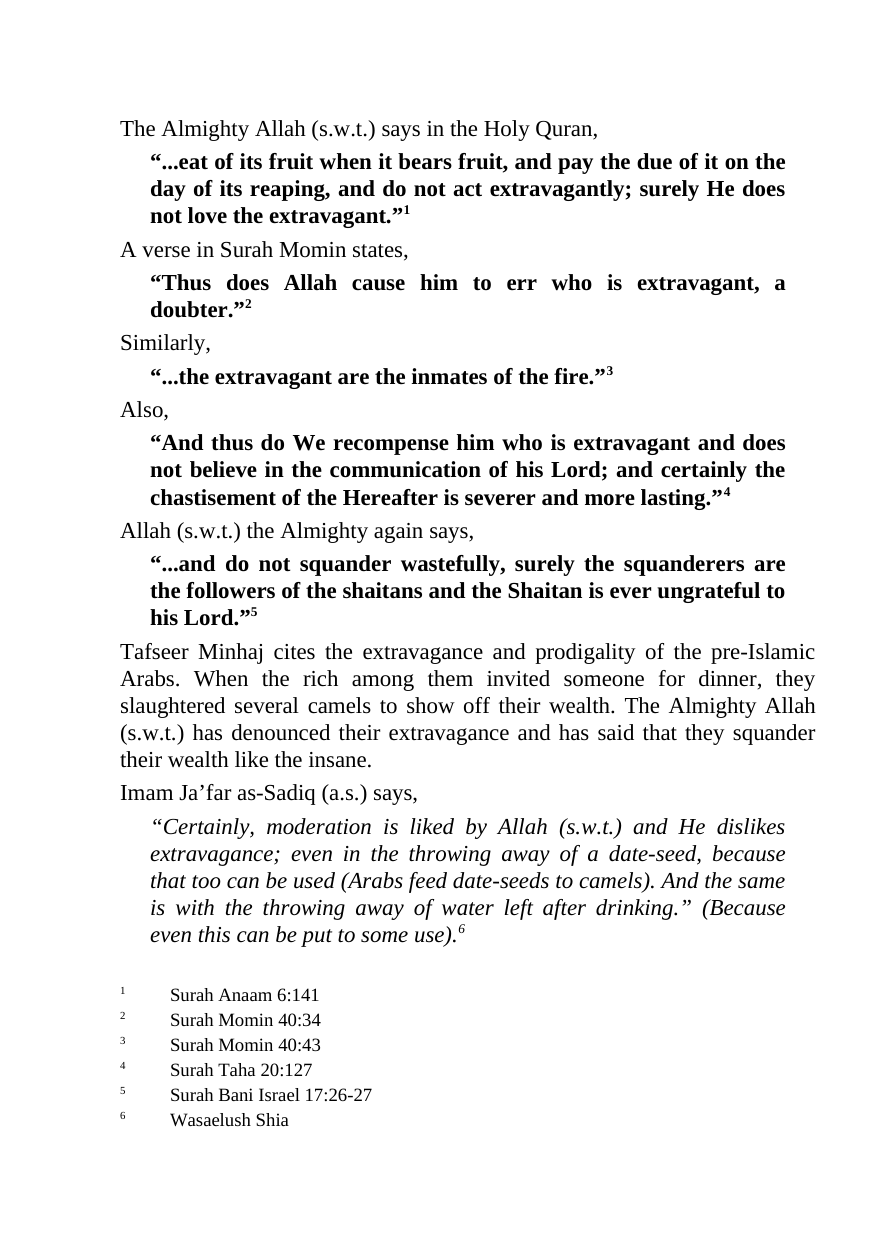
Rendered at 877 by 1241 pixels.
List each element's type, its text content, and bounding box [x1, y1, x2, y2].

text Similarly, [120, 329, 817, 356]
text Tafseer Minhaj cites the extravagance and prodigality of the pre-Islamic Arabs. When the rich among them invited someone for dinner, they slaughtered several camels to show off their wealth. The Almighty Allah (s.w.t.) has denounced their extravagance and has said that they squander their wealth like the insane. [120, 637, 817, 773]
text “Certainly, moderation is liked by Allah (s.w.t.) and He dislikes extravagance; even in the throwing away of a date-seed, because that too can be used (Arabs feed date-seeds to camels). And the same is with the throwing away of water left after drinking.” (Because even this can be put to some use). [150, 812, 787, 948]
text “...and do not squander wastefully, surely the squanderers are the followers of the shaitans and the Shaitan is ever ungrateful to his Lord.” [150, 550, 787, 631]
text The Almighty Allah (s.w.t.) says in the Holy Quran, [120, 114, 817, 142]
text Also, [120, 396, 817, 423]
text “Thus does Allah cause him to err who is extravagant, a doubter.” [150, 269, 787, 323]
text “...the extravagant are the inmates of the fire.” [150, 362, 787, 389]
text “...eat of its fruit when it bears fruit, and pay the due of it on the day of its reaping, and do not act extravagantly; surely He does not love the extravagant.” [150, 148, 787, 229]
text Imam Ja’far as-Sadiq (a.s.) says, [120, 779, 817, 806]
text Allah (s.w.t.) the Almighty again says, [120, 517, 817, 544]
text “And thus do We recompense him who is extravagant and does not believe in the communication of his Lord; and certainly the chastisement of the Hereafter is severer and more lasting.” [150, 429, 787, 510]
text A verse in Surah Momin states, [120, 235, 817, 262]
